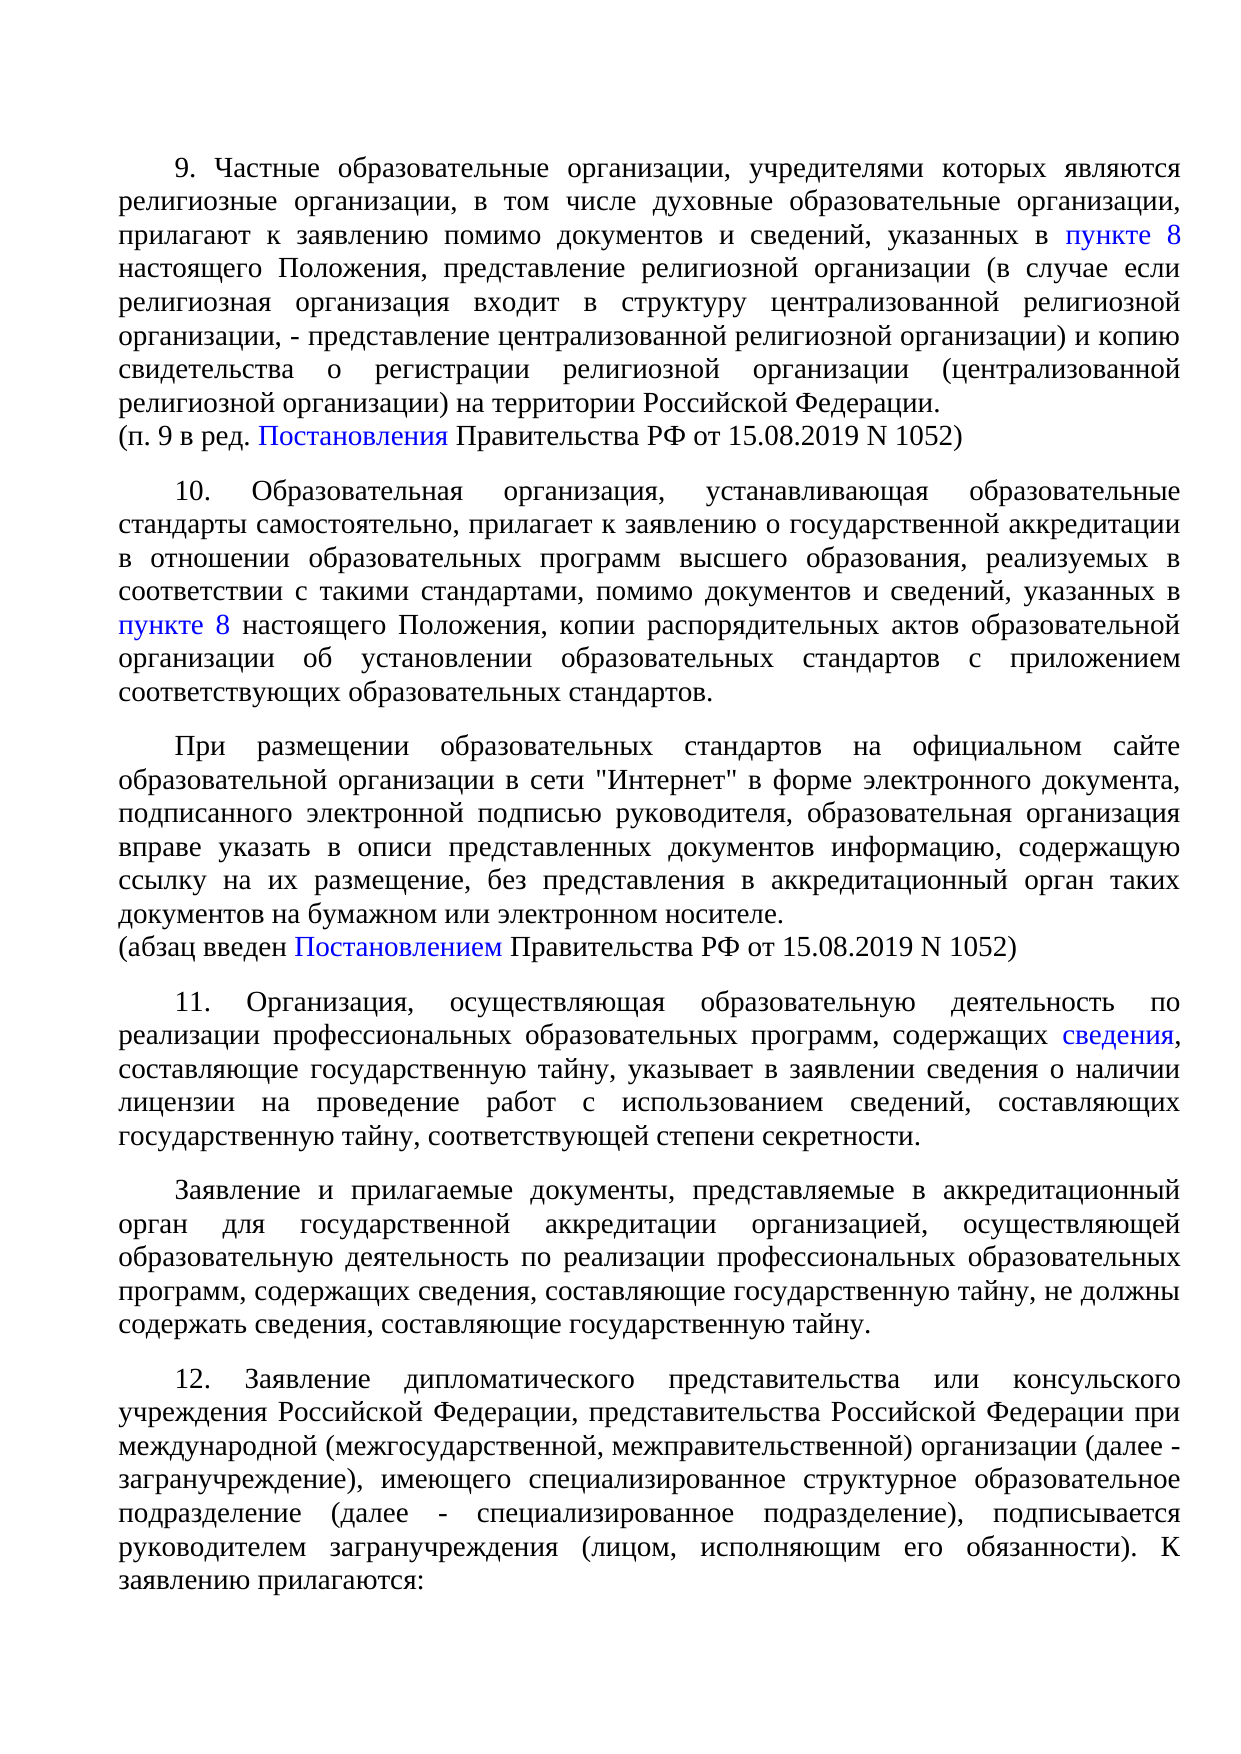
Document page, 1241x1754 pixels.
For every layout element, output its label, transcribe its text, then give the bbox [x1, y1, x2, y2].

text 12. Заявление дипломатического представительства или консульского учреждения Российской Федерации, представительства Российской Федерации при международной (межгосударственной, межправительственной) организации (далее - загранучреждение), имеющего специализированное структурное образовательное подразделение (далее - специализированное подразделение), подписывается руководителем загранучреждения (лицом, исполняющим его обязанности). К заявлению прилагаются: [118, 1361, 1181, 1596]
text Заявление и прилагаемые документы, представляемые в аккредитационный орган для государственной аккредитации организацией, осуществляющей образовательную деятельность по реализации профессиональных образовательных программ, содержащих сведения, составляющие государственную тайну, не должны содержать сведения, составляющие государственную тайну. [118, 1172, 1181, 1340]
text (абзац введен Постановлением Правительства РФ от 15.08.2019 N 1052) [118, 929, 1181, 963]
text 11. Организация, осуществляющая образовательную деятельность по реализации профессиональных образовательных программ, содержащих сведения, составляющие государственную тайну, указывает в заявлении сведения о наличии лицензии на проведение работ с использованием сведений, составляющих государственную тайну, соответствующей степени секретности. [118, 984, 1181, 1152]
text При размещении образовательных стандартов на официальном сайте образовательной организации в сети "Интернет" в форме электронного документа, подписанного электронной подписью руководителя, образовательная организация вправе указать в описи представленных документов информацию, содержащую ссылку на их размещение, без представления в аккредитационный орган таких документов на бумажном или электронном носителе. [118, 728, 1181, 929]
text 10. Образовательная организация, устанавливающая образовательные стандарты самостоятельно, прилагает к заявлению о государственной аккредитации в отношении образовательных программ высшего образования, реализуемых в соответствии с такими стандартами, помимо документов и сведений, указанных в пункте 8 настоящего Положения, копии распорядительных актов образовательной организации об установлении образовательных стандартов с приложением соответствующих образовательных стандартов. [118, 473, 1181, 707]
text 9. Частные образовательные организации, учредителями которых являются религиозные организации, в том числе духовные образовательные организации, прилагают к заявлению помимо документов и сведений, указанных в пункте 8 настоящего Положения, представление религиозной организации (в случае если религиозная организация входит в структуру централизованной религиозной организации, - представление централизованной религиозной организации) и копию свидетельства о регистрации религиозной организации (централизованной религиозной организации) на территории Российской Федерации. [118, 150, 1181, 418]
text (п. 9 в ред. Постановления Правительства РФ от 15.08.2019 N 1052) [118, 418, 1181, 452]
